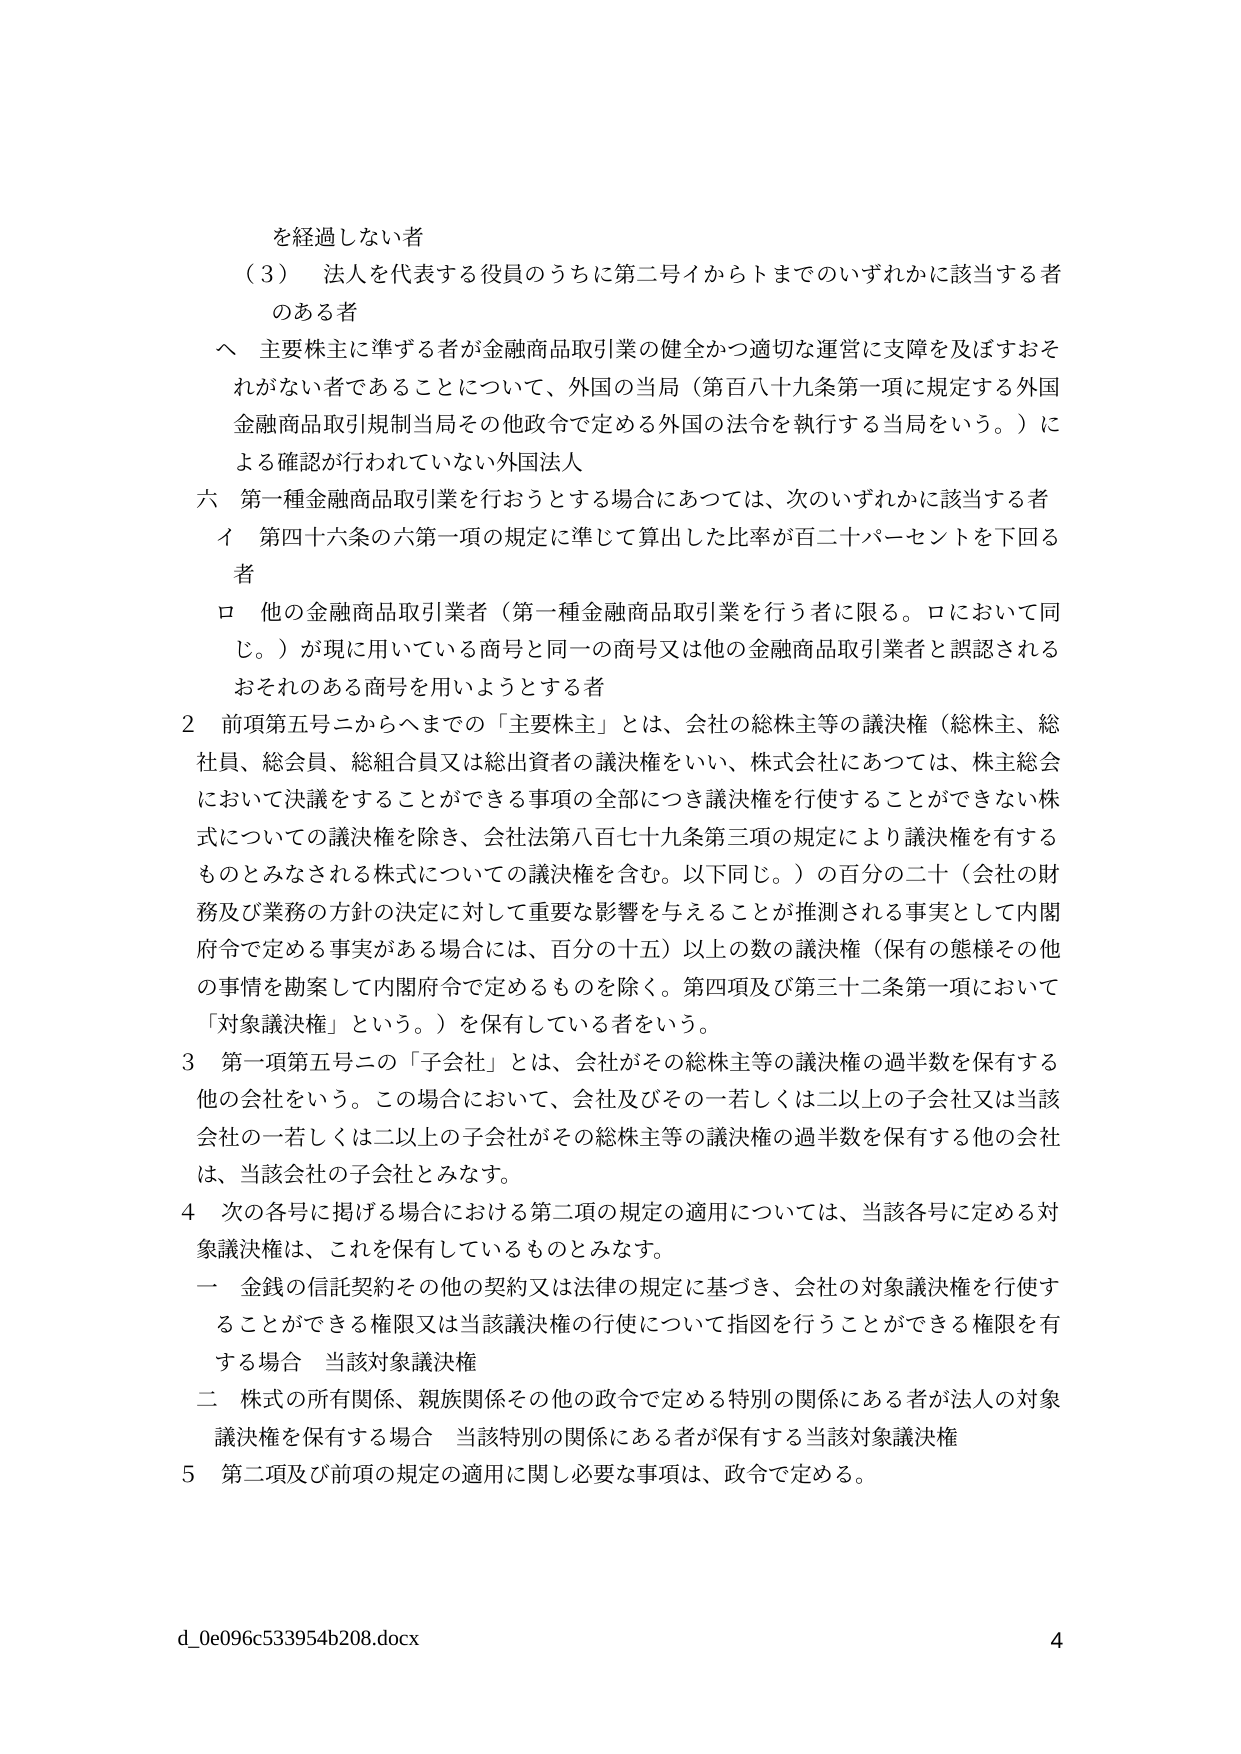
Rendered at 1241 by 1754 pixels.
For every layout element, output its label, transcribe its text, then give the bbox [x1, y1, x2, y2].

text ロ 他の金融商品取引業者（第一種金融商品取引業を行う者に限る。ロにおいて同じ。）が現に用いている商号と同一の商号又は他の金融商品取引業者と誤認されるおそれのある商号を用いようとする者 [215, 592, 1063, 704]
text ４ 次の各号に掲げる場合における第二項の規定の適用については、当該各号に定める対象議決権は、これを保有しているものとみなす。 [177, 1192, 1063, 1267]
text 六 第一種金融商品取引業を行おうとする場合にあつては、次のいずれかに該当する者 [196, 479, 1063, 517]
text イ 第四十六条の六第一項の規定に準じて算出した比率が百二十パーセントを下回る者 [215, 517, 1063, 592]
text （３） 法人を代表する役員のうちに第二号イからトまでのいずれかに該当する者のある者 [234, 254, 1063, 329]
text ５ 第二項及び前項の規定の適用に関し必要な事項は、政令で定める。 [177, 1454, 1063, 1492]
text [234, 217, 1063, 254]
text ３ 第一項第五号ニの「子会社」とは、会社がその総株主等の議決権の過半数を保有する他の会社をいう。この場合において、会社及びその一若しくは二以上の子会社又は当該会社の一若しくは二以上の子会社がその総株主等の議決権の過半数を保有する他の会社は、当該会社の子会社とみなす。 [177, 1042, 1063, 1192]
text 二 株式の所有関係、親族関係その他の政令で定める特別の関係にある者が法人の対象議決権を保有する場合 当該特別の関係にある者が保有する当該対象議決権 [196, 1379, 1063, 1454]
text ヘ 主要株主に準ずる者が金融商品取引業の健全かつ適切な運営に支障を及ぼすおそれがない者であることについて、外国の当局（第百八十九条第一項に規定する外国金融商品取引規制当局その他政令で定める外国の法令を執行する当局をいう。）による確認が行われていない外国法人 [215, 329, 1063, 479]
text 一 金銭の信託契約その他の契約又は法律の規定に基づき、会社の対象議決権を行使することができる権限又は当該議決権の行使について指図を行うことができる権限を有する場合 当該対象議決権 [196, 1267, 1063, 1379]
text ２ 前項第五号ニからヘまでの「主要株主」とは、会社の総株主等の議決権（総株主、総社員、総会員、総組合員又は総出資者の議決権をいい、株式会社にあつては、株主総会において決議をすることができる事項の全部につき議決権を行使することができない株式についての議決権を除き、会社法第八百七十九条第三項の規定により議決権を有するものとみなされる株式についての議決権を含む。以下同じ。）の百分の二十（会社の財務及び業務の方針の決定に対して重要な影響を与えることが推測される事実として内閣府令で定める事実がある場合には、百分の十五）以上の数の議決権（保有の態様その他の事情を勘案して内閣府令で定めるものを除く。第四項及び第三十二条第一項において「対象議決権」という。）を保有している者をいう。 [177, 704, 1063, 1042]
